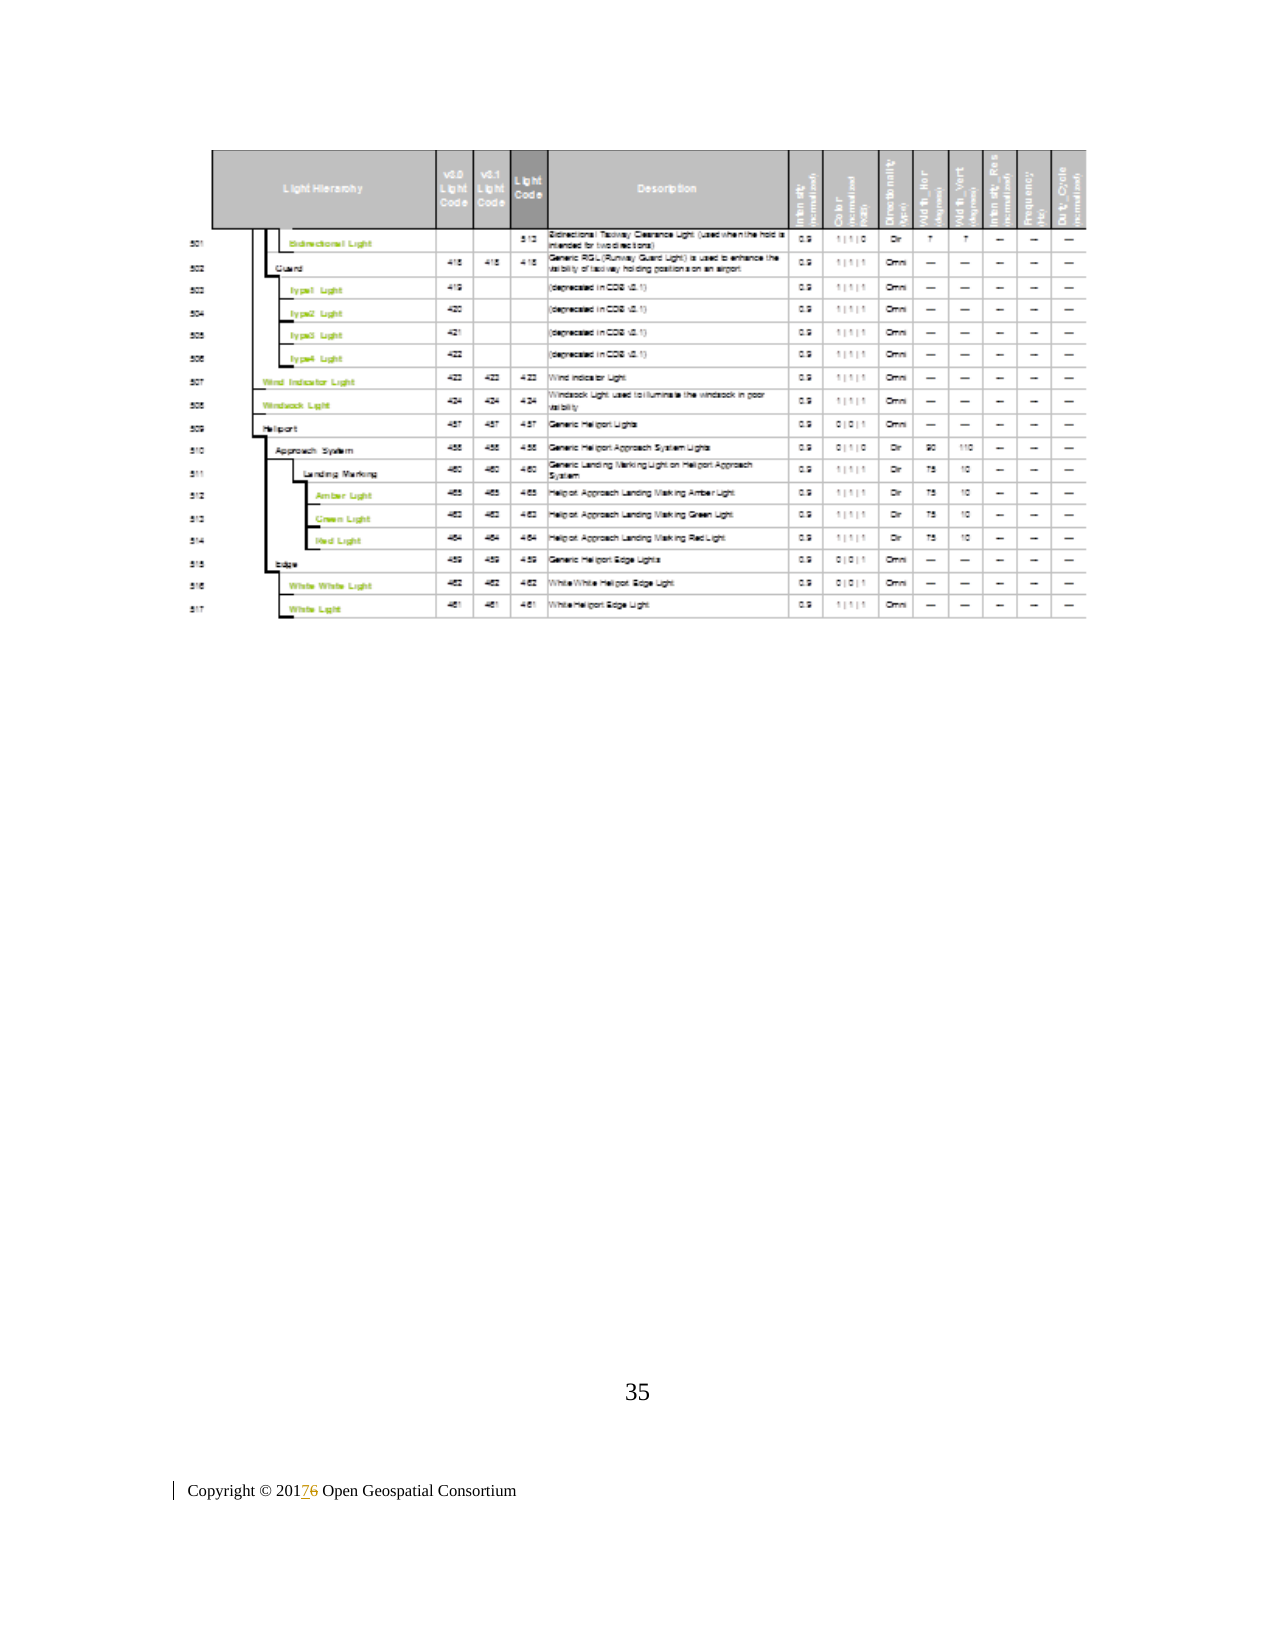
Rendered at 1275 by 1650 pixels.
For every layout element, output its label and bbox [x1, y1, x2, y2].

picture [187, 150, 1088, 636]
